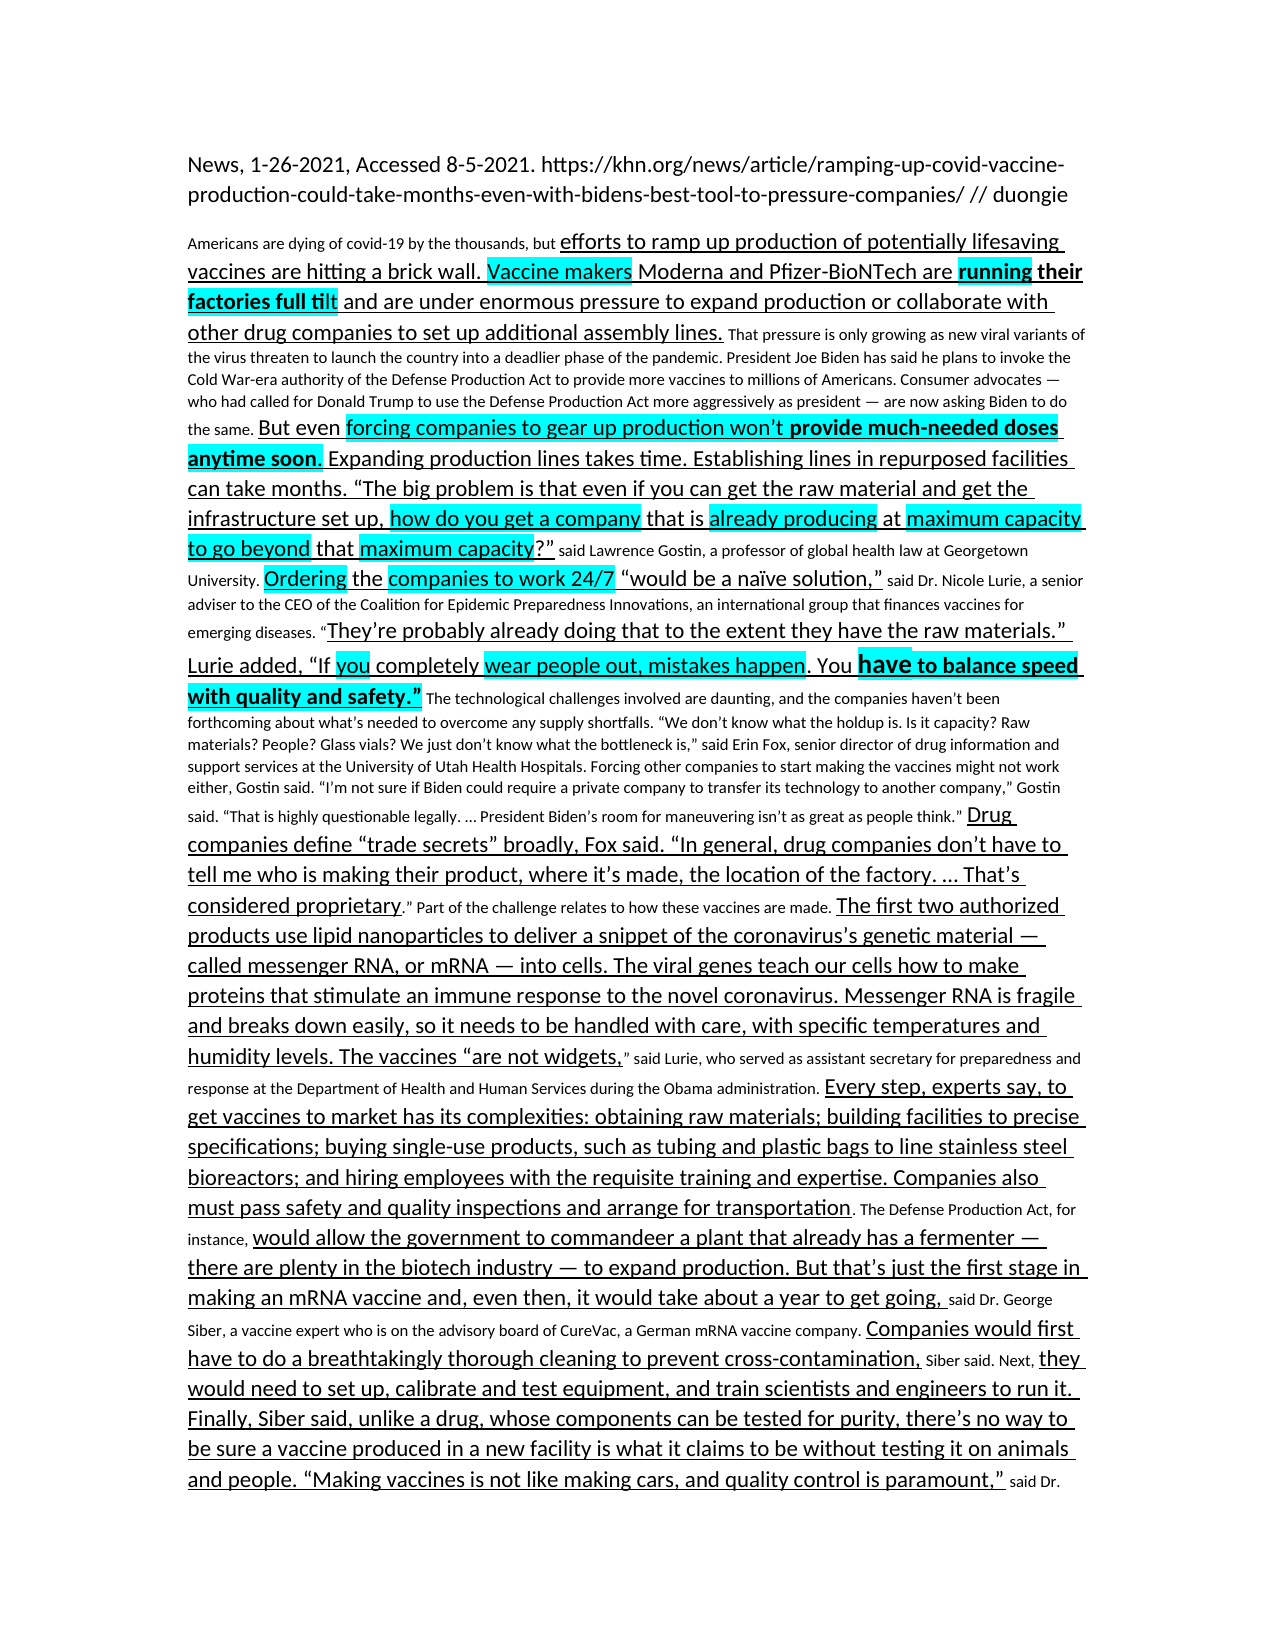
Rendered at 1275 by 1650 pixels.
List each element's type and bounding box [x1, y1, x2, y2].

text [187, 150, 1087, 208]
text [187, 227, 1087, 1277]
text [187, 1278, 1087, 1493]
